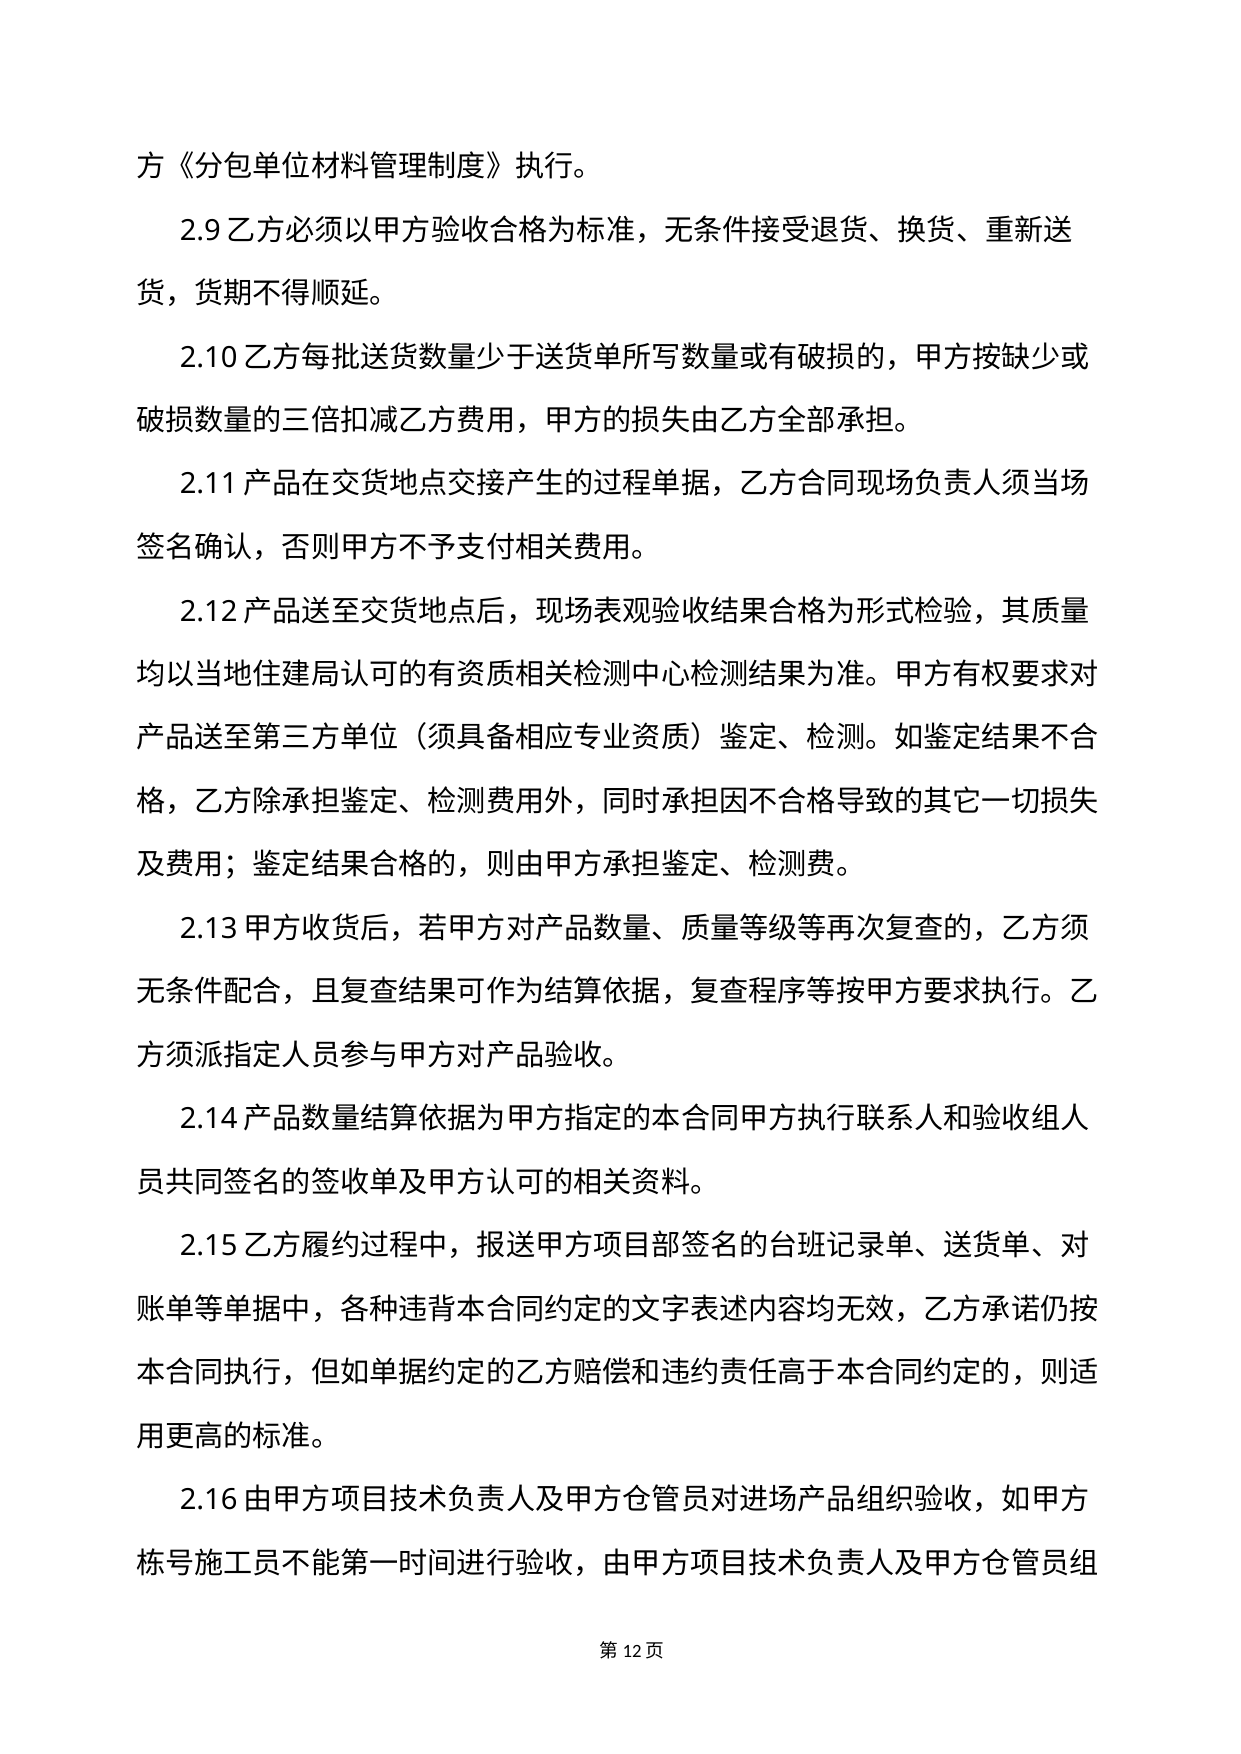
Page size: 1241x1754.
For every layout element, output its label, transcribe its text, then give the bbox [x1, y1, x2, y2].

list 2.13甲方收货后，若甲方对产品数量、质量等级等再次复查的，乙方须无条件配合，且复查结果可作为结算依据，复查程序等按甲方要求执行。乙方须派指定人员参与甲方对产品验收。 [136, 904, 1104, 1074]
list 2.14产品数量结算依据为甲方指定的本合同甲方执行联系人和验收组人员共同签名的签收单及甲方认可的相关资料。 [136, 1095, 1104, 1201]
list 2.10乙方每批送货数量少于送货单所写数量或有破损的，甲方按缺少或破损数量的三倍扣减乙方费用，甲方的损失由乙方全部承担。 [136, 333, 1104, 439]
list 2.9乙方必须以甲方验收合格为标准，无条件接受退货、换货、重新送货，货期不得顺延。 [136, 206, 1104, 312]
list 2.12产品送至交货地点后，现场表观验收结果合格为形式检验，其质量均以当地住建局认可的有资质相关检测中心检测结果为准。甲方有权要求对产品送至第三方单位（须具备相应专业资质）鉴定、检测。如鉴定结果不合格，乙方除承担鉴定、检测费用外，同时承担因不合格导致的其它一切损失及费用；鉴定结果合格的，则由甲方承担鉴定、检测费。 [136, 587, 1104, 883]
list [136, 1476, 1104, 1581]
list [136, 143, 1104, 185]
list 2.15乙方履约过程中，报送甲方项目部签名的台班记录单、送货单、对账单等单据中，各种违背本合同约定的文字表述内容均无效，乙方承诺仍按本合同执行，但如单据约定的乙方赔偿和违约责任高于本合同约定的，则适用更高的标准。 [136, 1222, 1104, 1454]
list 2.11产品在交货地点交接产生的过程单据，乙方合同现场负责人须当场签名确认，否则甲方不予支付相关费用。 [136, 460, 1104, 566]
